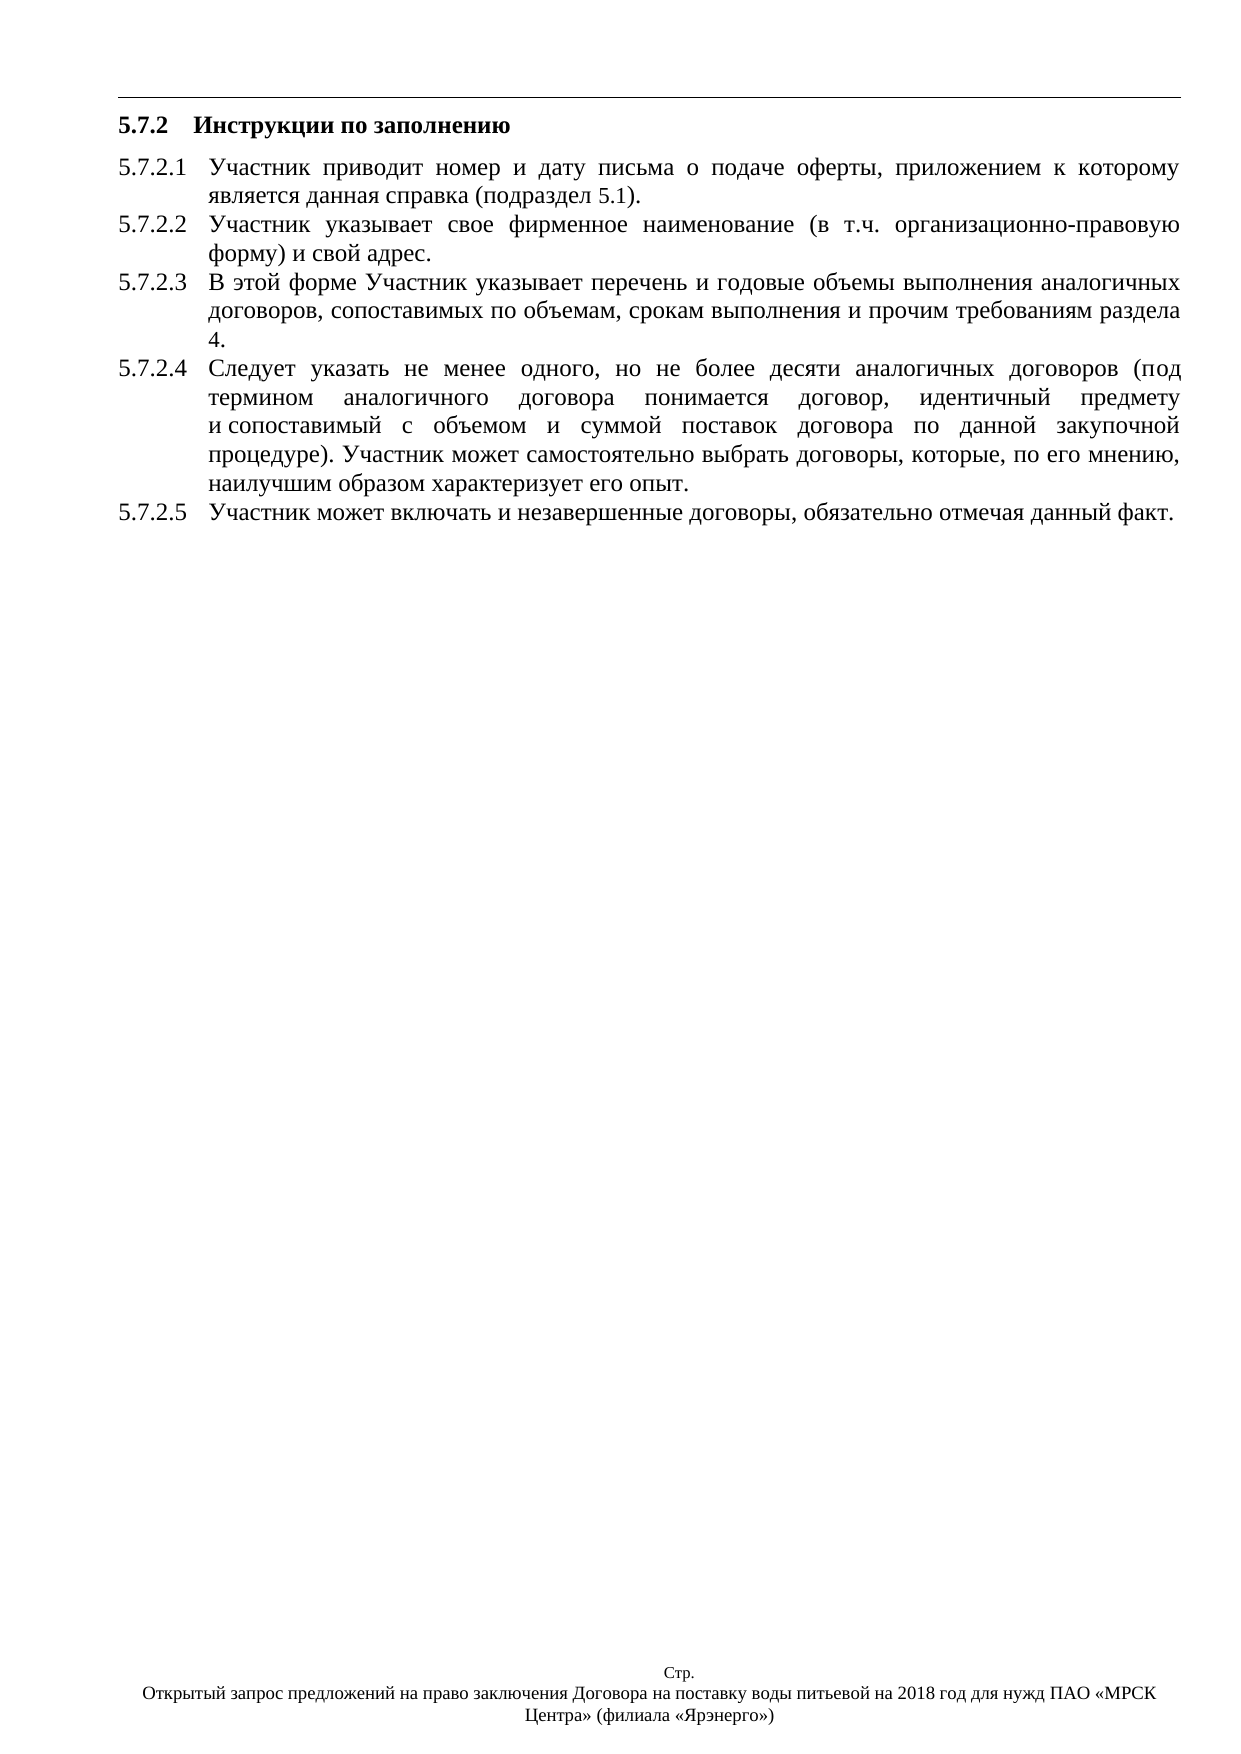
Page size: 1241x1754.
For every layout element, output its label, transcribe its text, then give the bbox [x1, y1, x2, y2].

list Следует указать не менее одного, но не более десяти аналогичных договоров (под термином аналогичного договора понимается договор, идентичный предмету и сопоставимый с объемом и суммой поставок договора по данной закупочной процедуре). Участник может самостоятельно выбрать договоры, которые, по его мнению, наилучшим образом характеризует его опыт. [118, 353, 1181, 497]
list Участник указывает свое фирменное наименование (в т.ч. организационно-правовую форму) и свой адрес. [118, 209, 1181, 267]
subtitle Инструкции по заполнению [118, 111, 1181, 139]
list В этой форме Участник указывает перечень и годовые объемы выполнения аналогичных договоров, сопоставимых по объемам, срокам выполнения и прочим требованиям раздела 4. [118, 267, 1181, 353]
list Участник приводит номер и дату письма о подаче оферты, приложением к которому является данная справка (подраздел 5.1). [118, 152, 1181, 209]
list Участник может включать и незавершенные договоры, обязательно отмечая данный факт. [118, 497, 1181, 526]
